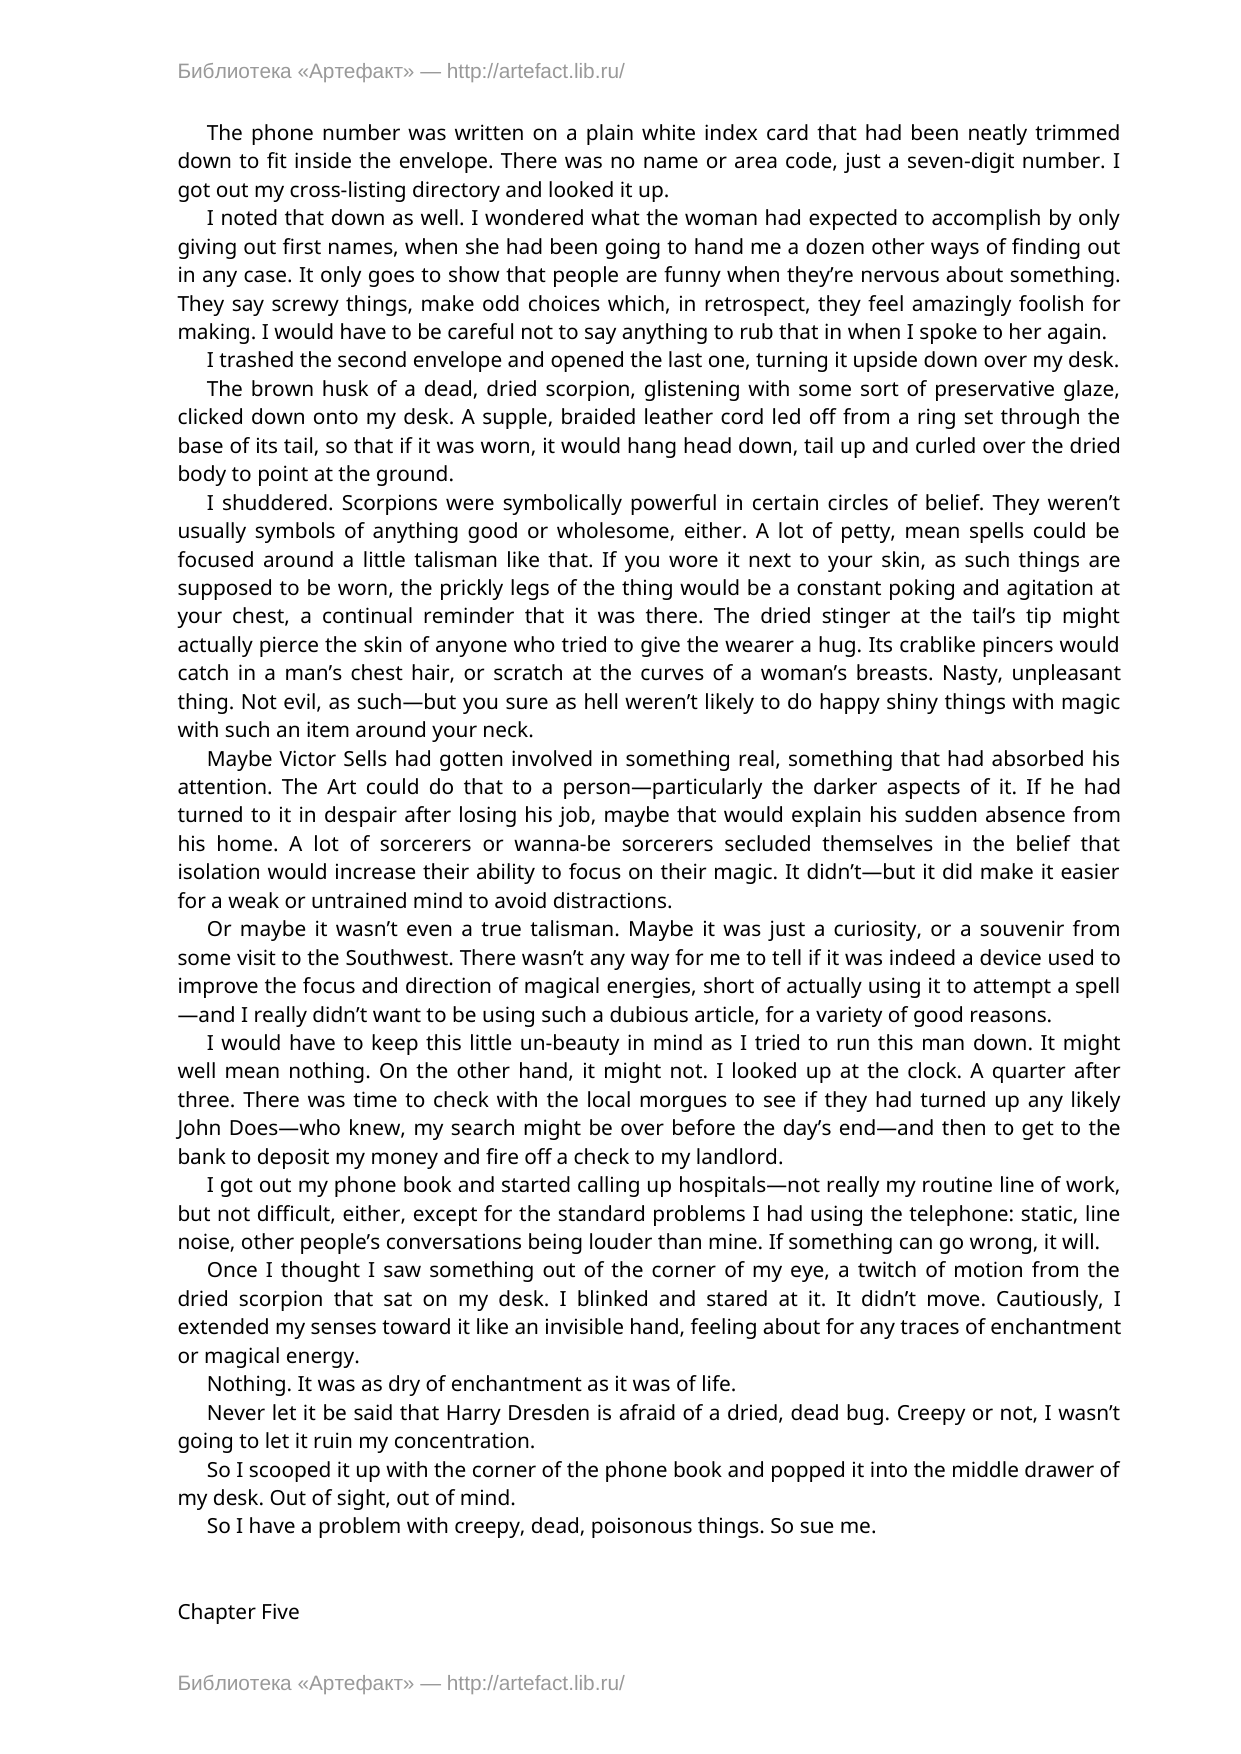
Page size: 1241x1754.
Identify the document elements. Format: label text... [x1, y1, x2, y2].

text I shuddered. Scorpions were symbolically powerful in certain circles of belief. They weren’t usually symbols of anything good or wholesome, either. A lot of petty, mean spells could be focused around a little talisman like that. If you wore it next to your skin, as such things are supposed to be worn, the prickly legs of the thing would be a constant poking and agitation at your chest, a continual reminder that it was there. The dried stinger at the tail’s tip might actually pierce the skin of anyone who tried to give the wearer a hug. Its crablike pincers would catch in a man’s chest hair, or scratch at the curves of a woman’s breasts. Nasty, unpleasant thing. Not evil, as such—but you sure as hell weren’t likely to do happy shiny things with magic with such an item around your neck. [177, 488, 1122, 744]
text I noted that down as well. I wondered what the woman had expected to accomplish by only giving out first names, when she had been going to hand me a dozen other ways of finding out in any case. It only goes to show that people are funny when they’re nervous about something. They say screwy things, make odd choices which, in retrospect, they feel amazingly foolish for making. I would have to be careful not to say anything to rub that in when I spoke to her again. [177, 203, 1122, 346]
text So I have a problem with creepy, dead, poisonous things. So sue me. [177, 1512, 1122, 1540]
text I trashed the second envelope and opened the last one, turning it upside down over my desk. [177, 346, 1122, 374]
text The brown husk of a dead, dried scorpion, glistening with some sort of preservative glaze, clicked down onto my desk. A supple, braided leather cord led off from a ring set through the base of its tail, so that if it was worn, it would hang head down, tail up and curled over the dried body to point at the ground. [177, 374, 1122, 488]
text Or maybe it wasn’t even a true talisman. Maybe it was just a curiosity, or a souvenir from some visit to the Southwest. There wasn’t any way for me to tell if it was indeed a device used to improve the focus and direction of magical energies, short of actually using it to attempt a spell—and I really didn’t want to be using such a dubious article, for a variety of good reasons. [177, 914, 1122, 1028]
text Once I thought I saw something out of the corner of my eye, a twitch of motion from the dried scorpion that sat on my desk. I blinked and stared at it. It didn’t move. Cautiously, I extended my senses toward it like an invisible hand, feeling about for any traces of enchantment or magical energy. [177, 1256, 1122, 1369]
text So I scooped it up with the corner of the phone book and popped it into the middle drawer of my desk. Out of sight, out of mind. [177, 1455, 1122, 1512]
text I got out my phone book and started calling up hospitals—not really my routine line of work, but not difficult, either, except for the standard problems I had using the telephone: static, line noise, other people’s conversations being louder than mine. If something can go wrong, it will. [177, 1170, 1122, 1256]
text I would have to keep this little un-beauty in mind as I tried to run this man down. It might well mean nothing. On the other hand, it might not. I looked up at the clock. A quarter after three. There was time to check with the local morgues to see if they had turned up any likely John Does—who knew, my search might be over before the day’s end—and then to get to the bank to deposit my money and fire off a check to my landlord. [177, 1028, 1122, 1170]
text Nothing. It was as dry of enchantment as it was of life. [177, 1369, 1122, 1398]
text The phone number was written on a plain white index card that had been neatly trimmed down to fit inside the envelope. There was no name or area code, just a seven-digit number. I got out my cross-listing directory and looked it up. [177, 118, 1122, 203]
text Never let it be said that Harry Dresden is afraid of a dried, dead bug. Creepy or not, I wasn’t going to let it ruin my concentration. [177, 1398, 1122, 1455]
subtitle Chapter Five [177, 1597, 1122, 1625]
text Maybe Victor Sells had gotten involved in something real, something that had absorbed his attention. The Art could do that to a person—particularly the darker aspects of it. If he had turned to it in despair after losing his job, maybe that would explain his sudden absence from his home. A lot of sorcerers or wanna-be sorcerers secluded themselves in the belief that isolation would increase their ability to focus on their magic. It didn’t—but it did make it easier for a weak or untrained mind to avoid distractions. [177, 744, 1122, 914]
